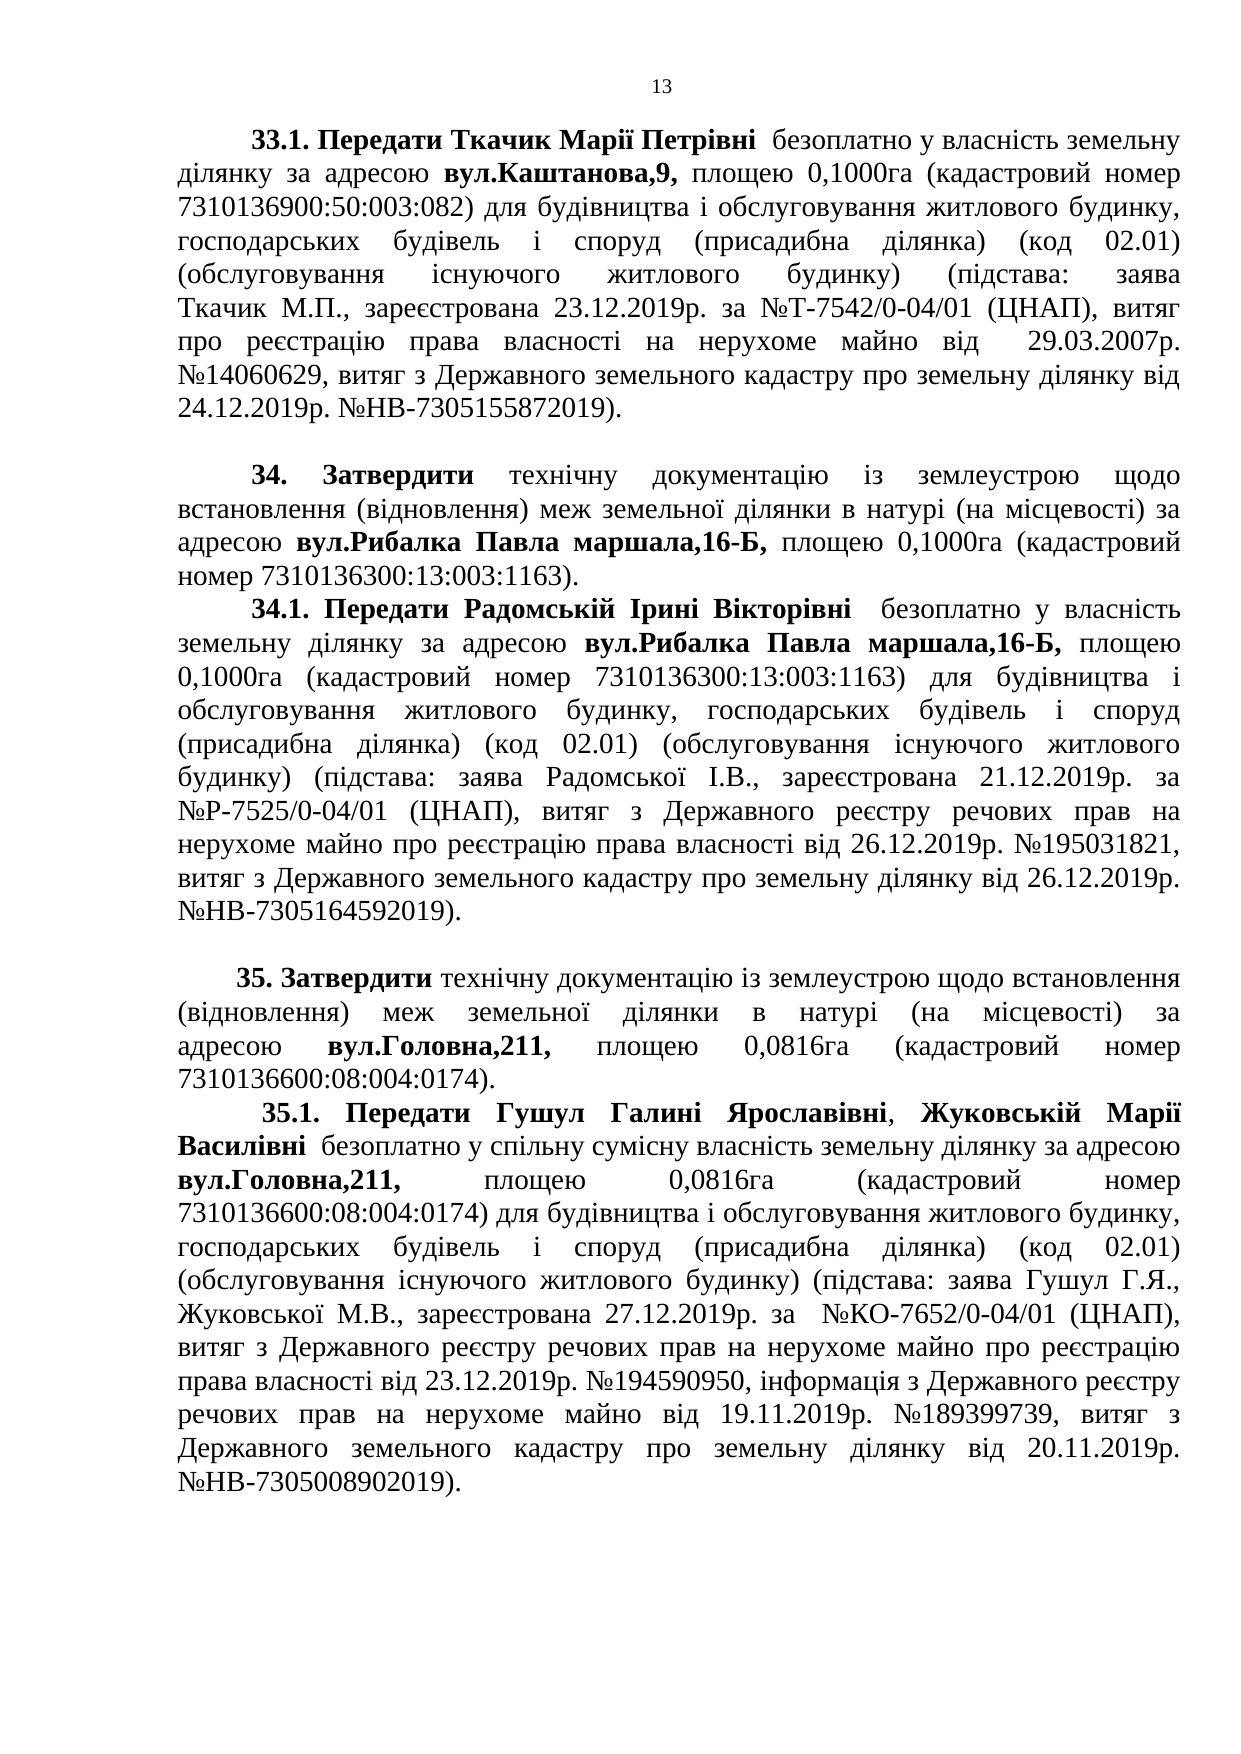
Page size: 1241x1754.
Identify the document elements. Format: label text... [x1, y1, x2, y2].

text 34.1. Передати Радомській Ірині Вікторівні безоплатно у власність земельну ділянку за адресою вул.Рибалка Павла маршала,16-Б, площею 0,1000га (кадастровий номер 7310136300:13:003:1163) для будівництва і обслуговування житлового будинку, господарських будівель і споруд (присадибна ділянка) (код 02.01) (обслуговування існуючого житлового будинку) (підстава: заява Радомської І.В., зареєстрована 21.12.2019р. за №Р-7525/0-04/01 (ЦНАП), витяг з Державного реєстру речових прав на нерухоме майно про реєстрацію права власності від 26.12.2019р. №195031821, витяг з Державного земельного кадастру про земельну ділянку від 26.12.2019р. №НВ-7305164592019). [177, 592, 1181, 927]
text 35. Затвердити технічну документацію із землеустрою щодо встановлення (відновлення) меж земельної ділянки в натурі (на місцевості) за адресою вул.Головна,211, площею 0,0816га (кадастровий номер 7310136600:08:004:0174). [177, 961, 1181, 1095]
text 35.1. Передати Гушул Галині Ярославівні, Жуковській Марії Василівні безоплатно у спільну сумісну власність земельну ділянку за адресою вул.Головна,211, площею 0,0816га (кадастровий номер 7310136600:08:004:0174) для будівництва і обслуговування житлового будинку, господарських будівель і споруд (присадибна ділянка) (код 02.01) (обслуговування існуючого житлового будинку) (підстава: заява Гушул Г.Я., Жуковської М.В., зареєстрована 27.12.2019р. за №КО-7652/0-04/01 (ЦНАП), витяг з Державного реєстру речових прав на нерухоме майно про реєстрацію права власності від 23.12.2019р. №194590950, інформація з Державного реєстру речових прав на нерухоме майно від 19.11.2019р. №189399739, витяг з Державного земельного кадастру про земельну ділянку від 20.11.2019р. №НВ-7305008902019). [177, 1095, 1181, 1497]
text 33.1. Передати Ткачик Марії Петрівні безоплатно у власність земельну ділянку за адресою вул.Каштанова,9, площею 0,1000га (кадастровий номер 7310136900:50:003:082) для будівництва і обслуговування житлового будинку, господарських будівель і споруд (присадибна ділянка) (код 02.01) (обслуговування існуючого житлового будинку) (підстава: заява Ткачик М.П., зареєстрована 23.12.2019р. за №Т-7542/0-04/01 (ЦНАП), витяг про реєстрацію права власності на нерухоме майно від 29.03.2007р. №14060629, витяг з Державного земельного кадастру про земельну ділянку від 24.12.2019р. №НВ-7305155872019). [177, 118, 1181, 424]
text 34. Затвердити технічну документацію із землеустрою щодо встановлення (відновлення) меж земельної ділянки в натурі (на місцевості) за адресою вул.Рибалка Павла маршала,16-Б, площею 0,1000га (кадастровий номер 7310136300:13:003:1163). [177, 457, 1181, 592]
